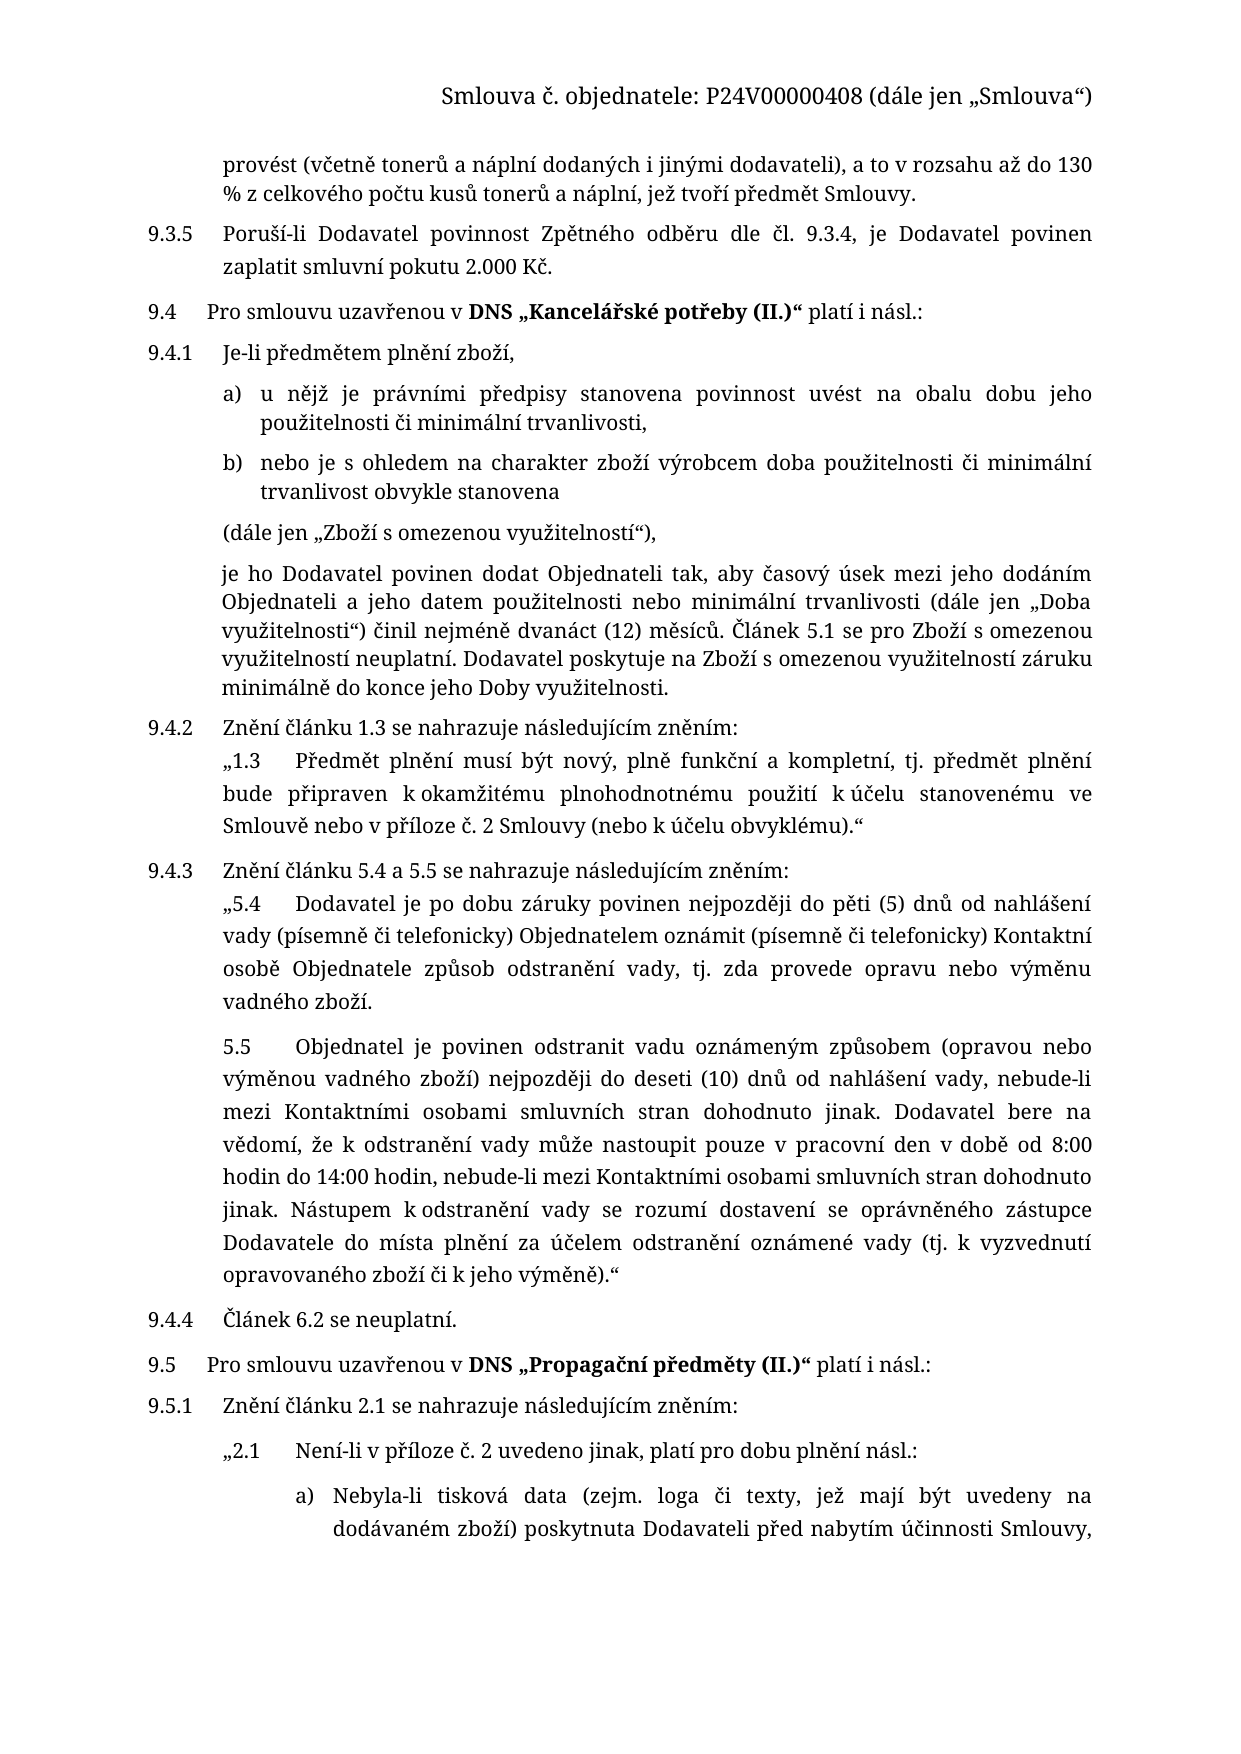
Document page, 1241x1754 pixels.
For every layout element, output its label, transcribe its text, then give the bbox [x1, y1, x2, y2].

list 5.5 Objednatel je povinen odstranit vadu oznámeným způsobem (opravou nebo výměnou vadného zboží) nejpozději do deseti (10) dnů od nahlášení vady, nebude-li mezi Kontaktními osobami smluvních stran dohodnuto jinak. Dodavatel bere na vědomí, že k odstranění vady může nastoupit pouze v pracovní den v době od 8:00 hodin do 14:00 hodin, nebude-li mezi Kontaktními osobami smluvních stran dohodnuto jinak. Nástupem k odstranění vady se rozumí dostavení se oprávněného zástupce Dodavatele do místa plnění za účelem odstranění oznámené vady (tj. k vyzvednutí opravovaného zboží či k jeho výměně).“ [223, 1032, 1093, 1289]
list Znění článku 5.4 a 5.5 se nahrazuje následujícím zněním: [148, 856, 1093, 885]
list „5.4 Dodavatel je po dobu záruky povinen nejpozději do pěti (5) dnů od nahlášení vady (písemně či telefonicky) Objednatelem oznámit (písemně či telefonicky) Kontaktní osobě Objednatele způsob odstranění vady, tj. zda provede opravu nebo výměnu vadného zboží. [223, 889, 1093, 1015]
list Znění článku 1.3 se nahrazuje následujícím zněním: [148, 713, 1093, 742]
list Znění článku 2.1 se nahrazuje následujícím zněním: [148, 1391, 1093, 1420]
list Pro smlouvu uzavřenou v DNS „Propagační předměty (II.)“ platí i násl.: [148, 1350, 1093, 1379]
list u nějž je právními předpisy stanovena povinnost uvést na obalu dobu jeho použitelnosti či minimální trvanlivosti, [223, 379, 1093, 436]
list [148, 150, 1093, 207]
list Pro smlouvu uzavřenou v DNS „Kancelářské potřeby (II.)“ platí i násl.: [148, 297, 1093, 326]
text (dále jen „Zboží s omezenou využitelností“), [223, 518, 1093, 546]
text je ho Dodavatel povinen dodat Objednateli tak, aby časový úsek mezi jeho dodáním Objednateli a jeho datem použitelnosti nebo minimální trvanlivosti (dále jen „Doba využitelnosti“) činil nejméně dvanáct (12) měsíců. Článek 5.1 se pro Zboží s omezenou využitelností neuplatní. Dodavatel poskytuje na Zboží s omezenou využitelností záruku minimálně do konce jeho Doby využitelnosti. [221, 559, 1093, 701]
list Poruší-li Dodavatel povinnost Zpětného odběru dle čl. 9.3.4, je Dodavatel povinen zaplatit smluvní pokutu 2.000 Kč. [148, 219, 1093, 281]
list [295, 1482, 1093, 1543]
list „1.3 Předmět plnění musí být nový, plně funkční a kompletní, tj. předmět plnění bude připraven k okamžitému plnohodnotnému použití k účelu stanovenému ve Smlouvě nebo v příloze č. 2 Smlouvy (nebo k účelu obvyklému).“ [223, 746, 1093, 840]
list Článek 6.2 se neuplatní. [148, 1305, 1093, 1334]
list „2.1 Není-li v příloze č. 2 uvedeno jinak, platí pro dobu plnění násl.: [223, 1436, 1093, 1465]
list nebo je s ohledem na charakter zboží výrobcem doba použitelnosti či minimální trvanlivost obvykle stanovena [223, 448, 1093, 505]
list Je-li předmětem plnění zboží, [148, 338, 1093, 367]
